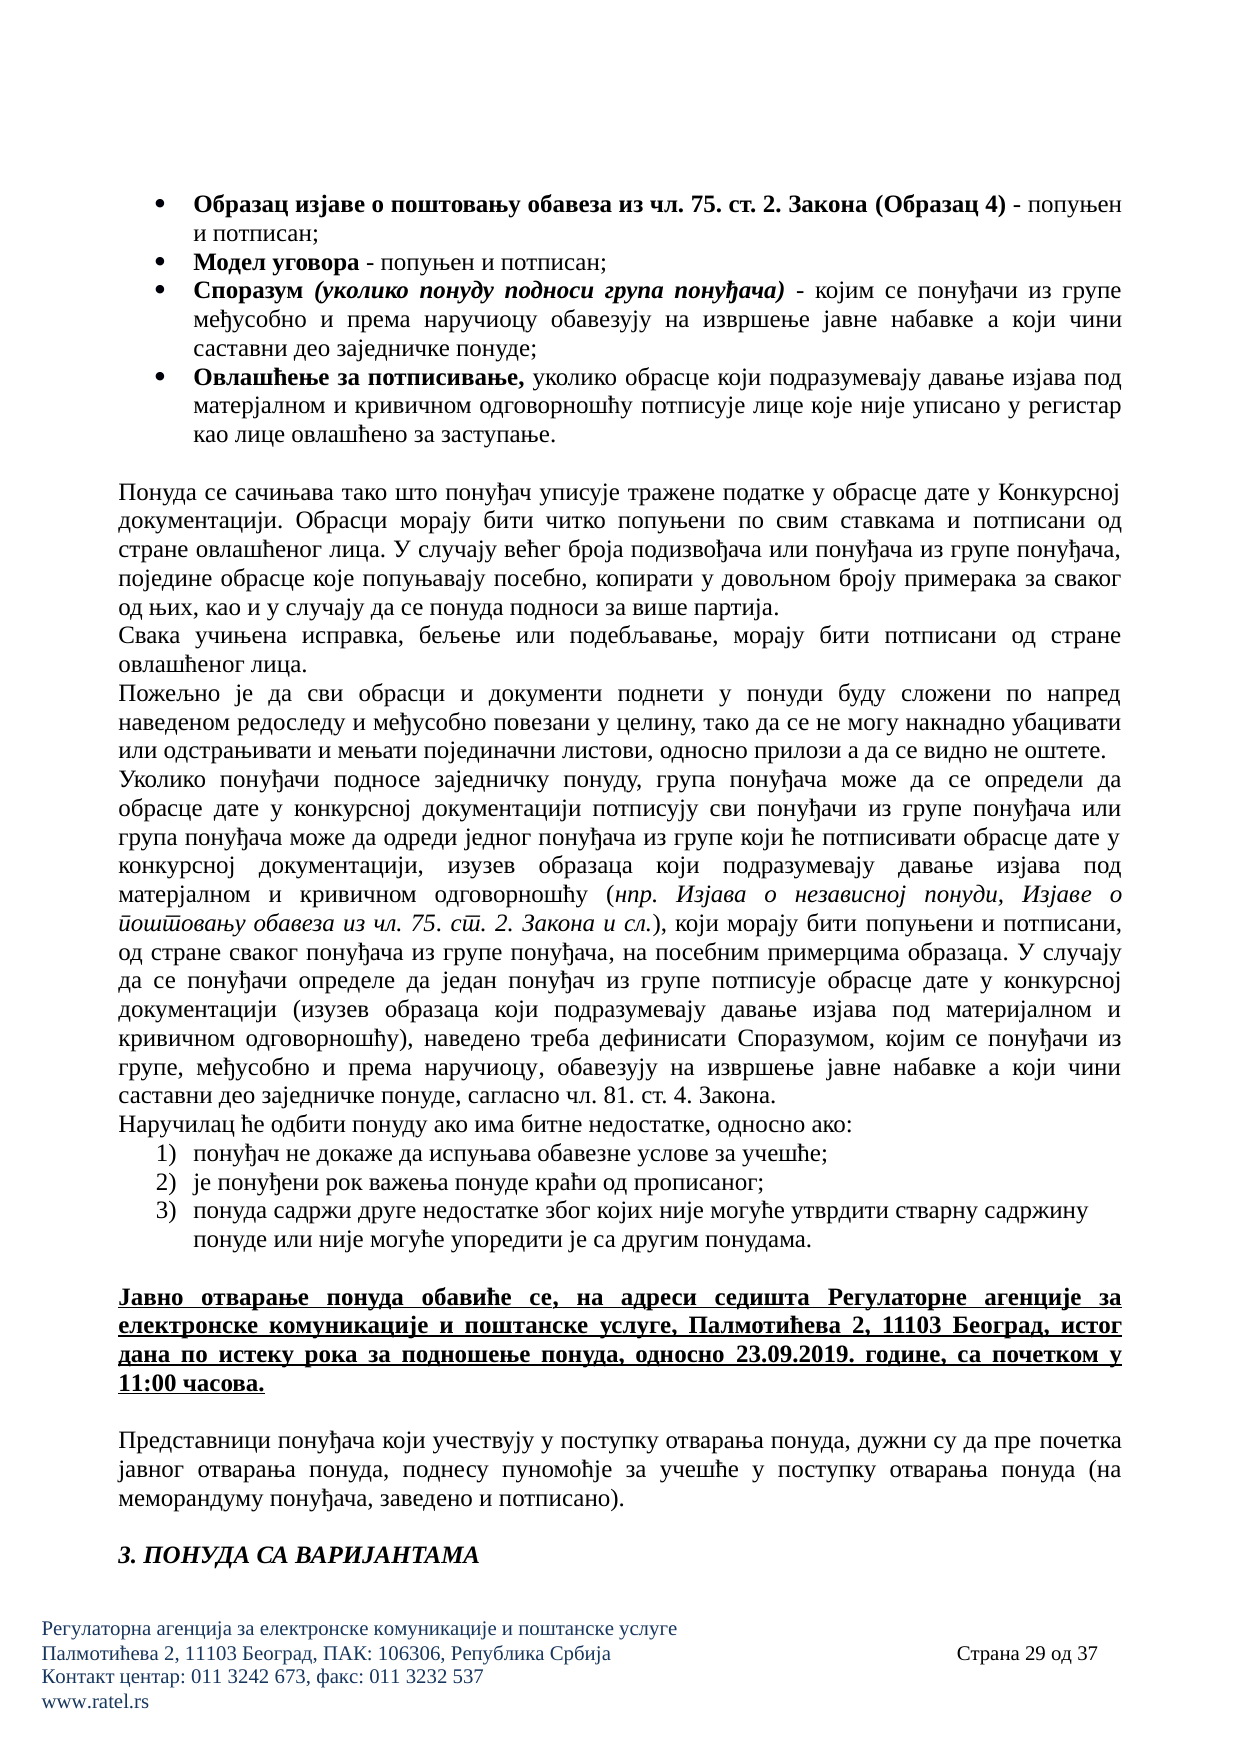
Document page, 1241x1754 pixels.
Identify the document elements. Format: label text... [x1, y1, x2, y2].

text 3. ПОНУДА СА ВАРИЈАНТАМА [118, 1540, 1122, 1569]
text Јавно отварање понуда обавиће се, на адреси седишта Регулаторне агенције за електронске комуникације и поштанске услуге, Палмотићева 2, 11103 Београд, истог дана по истеку рока за подношење понуда, односно 23.09.2019. године, са почетком у 11:00 часова. [118, 1366, 1122, 1397]
text Представници понуђача који учествују у поступку отварања понуда, дужни су да пре почетка јавног отварања понуда, поднесу пуномоћје за учешће у поступку отварања понуда (на меморандуму понуђача, заведено и потписано). [118, 1425, 1122, 1512]
list понуђач не докаже да испуњава обавезне услове за учешће; [156, 1138, 1122, 1167]
list Споразум (уколико понуду подноси група понуђача) - којим се понуђачи из групе међусобно и према наручиоцу обавезују на извршење јавне набавке а који чини саставни део заједничке понуде; [156, 275, 1122, 362]
list је понуђени рок важења понуде краћи од прописаног; [156, 1167, 1122, 1195]
text Уколико понуђачи подносе заједничку понуду, група понуђача може да се определи да обрасце дате у конкурсној документацији потписују сви понуђачи из групе понуђача или група понуђача може да одреди једног понуђача из групе који ће потписивати обрасце дате у конкурсној документацији, изузев образаца који подразумевају давање изјава под матерјалном и кривичном одговорношћу (нпр. Изјава о независној понуди, Изјаве о поштовању обавеза из чл. 75. ст. 2. Закона и сл.), који морају бити попуњени и потписани, од стране сваког понуђача из групе понуђача, на посебним примерцима образаца. У случају да се понуђачи определе да један понуђач из групе потписује обрасце дате у конкурсној документацији (изузев образаца који подразумевају давање изјава под материјалном и кривичном одговорношћу), наведено треба дефинисати Споразумом, којим се понуђачи из групе, међусобно и према наручиоцу, обавезују на извршење јавне набавке а који чини саставни део заједничке понуде, сагласно чл. 81. ст. 4. Закона. [118, 764, 1122, 1109]
text Понуда се сачињава тако што понуђач уписује тражене податке у обрасце дате у Конкурсној документацији. Обрасци морају бити читко попуњени по свим ставкама и потписани од стране овлашћеног лица. У случају већег броја подизвођача или понуђача из групе понуђача, поједине обрасце које попуњавају посебно, копирати у довољном броју примерака за сваког од њих, као и у случају да се понуда подноси за више партија. [118, 477, 1122, 620]
text Јавно отварање понуда обавиће се, на адреси седишта Регулаторне агенције за електронске комуникације и поштанске услуге, Палмотићева 2, 11103 Београд, истог дана по истеку рока за подношење понуда, односно 23.09.2019. године, са почетком у 11:00 часова. [118, 1282, 1122, 1307]
text Наручилац ће одбити понуду ако има битне недостатке, односно ако: [118, 1109, 1122, 1138]
text Пожељно је да сви обрасци и документи поднети у понуди буду сложени по напред наведеном редоследу и међусобно повезани у целину, тако да се не могу накнадно убацивати или одстрањивати и мењати појединачни листови, односно прилози а да се видно не оштете. [118, 678, 1122, 764]
text Јавно отварање понуда обавиће се, на адреси седишта Регулаторне агенције за електронске комуникације и поштанске услуге, Палмотићева 2, 11103 Београд, истог дана по истеку рока за подношење понуда, односно 23.09.2019. године, са почетком у 11:00 часова. [118, 1337, 1122, 1364]
text Јавно отварање понуда обавиће се, на адреси седишта Регулаторне агенције за електронске комуникације и поштанске услуге, Палмотићева 2, 11103 Београд, истог дана по истеку рока за подношење понуда, односно 23.09.2019. године, са почетком у 11:00 часова. [118, 1308, 1122, 1335]
list Образац изјаве о поштовању обавеза из чл. 75. ст. 2. Закона (Образац 4) - попуњен и потписан; [156, 189, 1122, 247]
list Овлашћење за потписивање, уколико обрасце који подразумевају давање изјава под матерјалном и кривичном одговорношћу потписује лице које није уписано у регистар као лице овлашћено за заступање. [156, 362, 1122, 448]
list Модел уговора - попуњен и потписан; [156, 247, 1122, 275]
list понуда садржи друге недостатке због којих није могуће утврдити стварну садржину понуде или није могуће упоредити је са другим понудама. [156, 1195, 1122, 1253]
text Свака учињена исправка, бељење или подебљавање, морају бити потписани од стране овлашћеног лица. [118, 620, 1122, 678]
